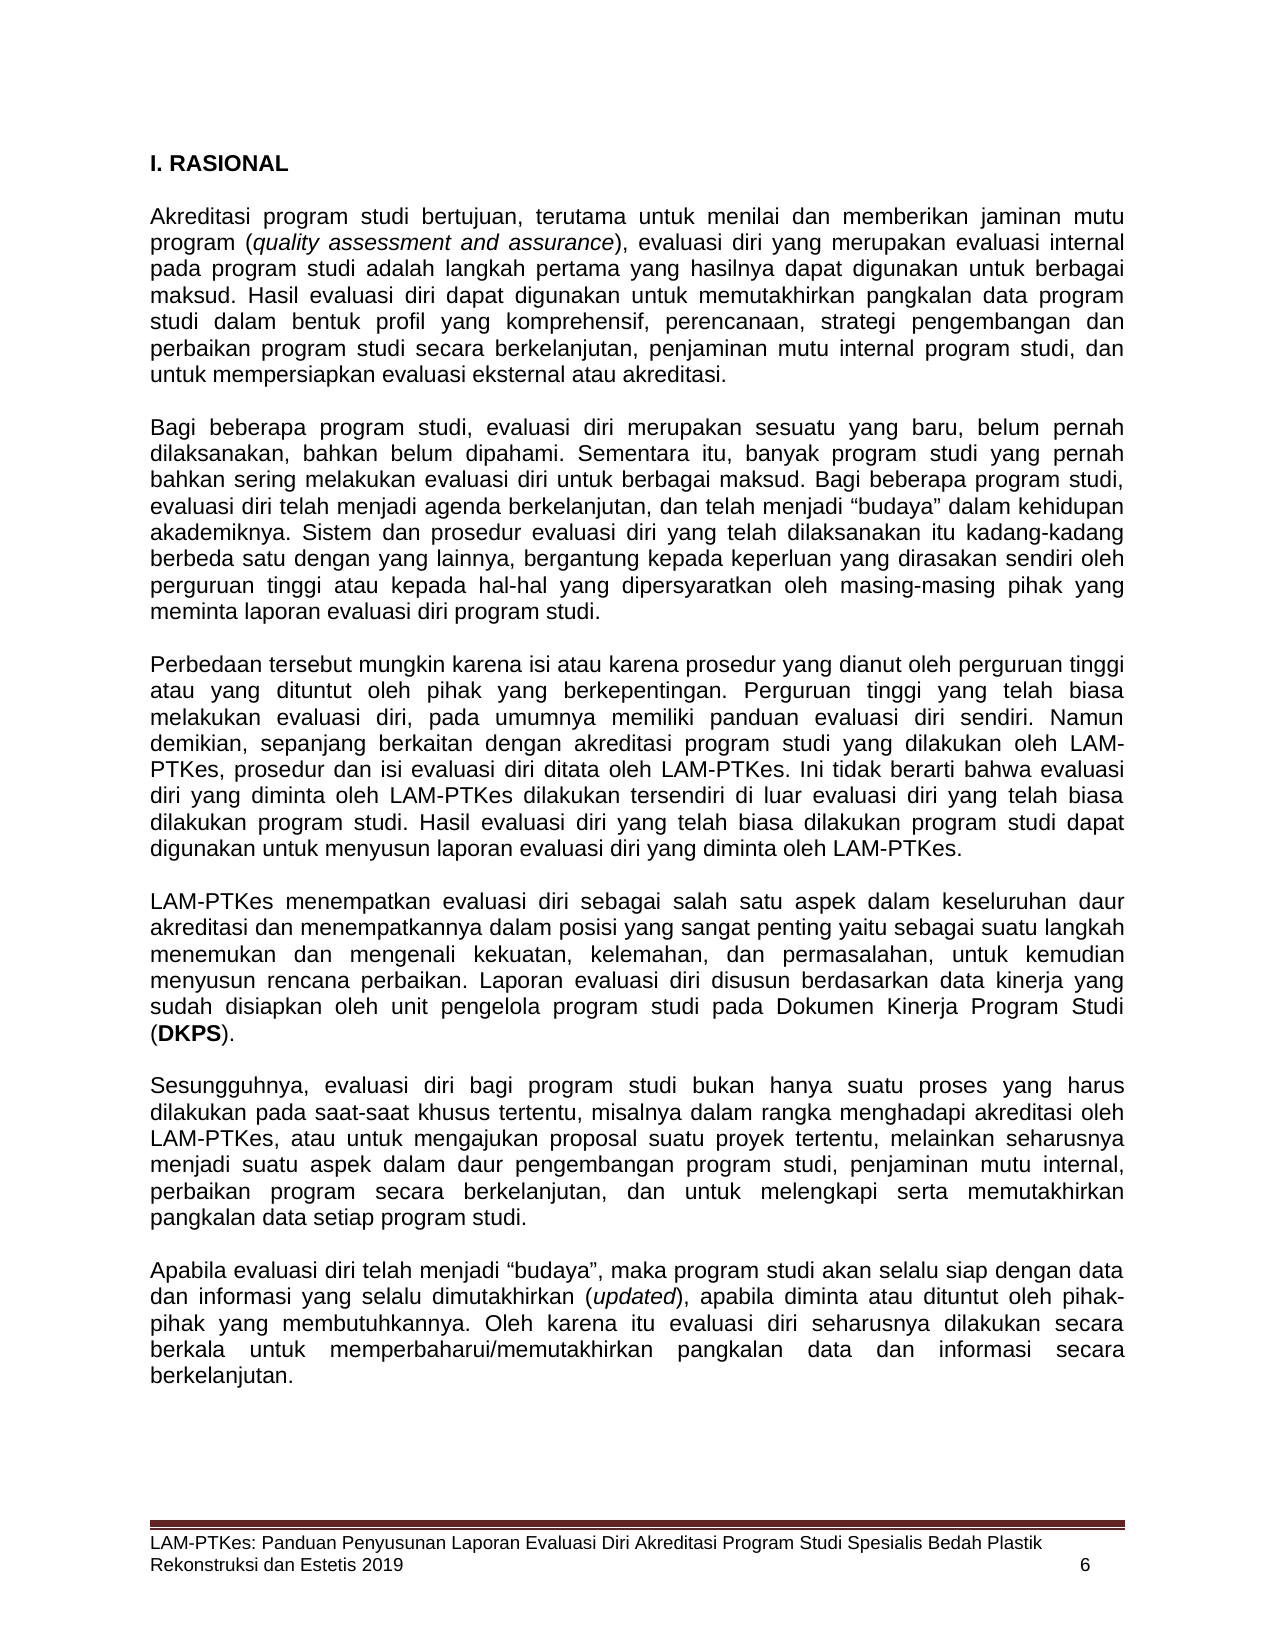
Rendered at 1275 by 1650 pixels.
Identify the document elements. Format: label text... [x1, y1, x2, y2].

text Bagi beberapa program studi, evaluasi diri merupakan sesuatu yang baru, belum pernah dilaksanakan, bahkan belum dipahami. Sementara itu, banyak program studi yang pernah bahkan sering melakukan evaluasi diri untuk berbagai maksud. Bagi beberapa program studi, evaluasi diri telah menjadi agenda berkelanjutan, dan telah menjadi “budaya” dalam kehidupan akademiknya. Sistem dan prosedur evaluasi diri yang telah dilaksanakan itu kadang-kadang berbeda satu dengan yang lainnya, bergantung kepada keperluan yang dirasakan sendiri oleh perguruan tinggi atau kepada hal-hal yang dipersyaratkan oleh masing-masing pihak yang meminta laporan evaluasi diri program studi. [150, 413, 1125, 624]
text Apabila evaluasi diri telah menjadi “budaya”, maka program studi akan selalu siap dengan data dan informasi yang selalu dimutakhirkan (updated), apabila diminta atau dituntut oleh pihak-pihak yang membutuhkannya. Oleh karena itu evaluasi diri seharusnya dilakukan secara berkala untuk memperbaharui/memutakhirkan pangkalan data dan informasi secara berkelanjutan. [150, 1257, 1125, 1389]
text LAM-PTKes menempatkan evaluasi diri sebagai salah satu aspek dalam keseluruhan daur akreditasi dan menempatkannya dalam posisi yang sangat penting yaitu sebagai suatu langkah menemukan dan mengenali kekuatan, kelemahan, dan permasalahan, untuk kemudian menyusun rencana perbaikan. Laporan evaluasi diri disusun berdasarkan data kinerja yang sudah disiapkan oleh unit pengelola program studi pada Dokumen Kinerja Program Studi (DKPS). [150, 888, 1125, 1046]
text Akreditasi program studi bertujuan, terutama untuk menilai dan memberikan jaminan mutu program (quality assessment and assurance), evaluasi diri yang merupakan evaluasi internal pada program studi adalah langkah pertama yang hasilnya dapat digunakan untuk berbagai maksud. Hasil evaluasi diri dapat digunakan untuk memutakhirkan pangkalan data program studi dalam bentuk profil yang komprehensif, perencanaan, strategi pengembangan dan perbaikan program studi secara berkelanjutan, penjaminan mutu internal program studi, dan untuk mempersiapkan evaluasi eksternal atau akreditasi. [150, 203, 1125, 387]
subtitle I. RASIONAL [150, 150, 1125, 176]
text Sesungguhnya, evaluasi diri bagi program studi bukan hanya suatu proses yang harus dilakukan pada saat-saat khusus tertentu, misalnya dalam rangka menghadapi akreditasi oleh LAM-PTKes, atau untuk mengajukan proposal suatu proyek tertentu, melainkan seharusnya menjadi suatu aspek dalam daur pengembangan program studi, penjaminan mutu internal, perbaikan program secara berkelanjutan, dan untuk melengkapi serta memutakhirkan pangkalan data setiap program studi. [150, 1072, 1125, 1231]
text Perbedaan tersebut mungkin karena isi atau karena prosedur yang dianut oleh perguruan tinggi atau yang dituntut oleh pihak yang berkepentingan. Perguruan tinggi yang telah biasa melakukan evaluasi diri, pada umumnya memiliki panduan evaluasi diri sendiri. Namun demikian, sepanjang berkaitan dengan akreditasi program studi yang dilakukan oleh LAM-PTKes, prosedur dan isi evaluasi diri ditata oleh LAM-PTKes. Ini tidak berarti bahwa evaluasi diri yang diminta oleh LAM-PTKes dilakukan tersendiri di luar evaluasi diri yang telah biasa dilakukan program studi. Hasil evaluasi diri yang telah biasa dilakukan program studi dapat digunakan untuk menyusun laporan evaluasi diri yang diminta oleh LAM-PTKes. [150, 651, 1125, 862]
